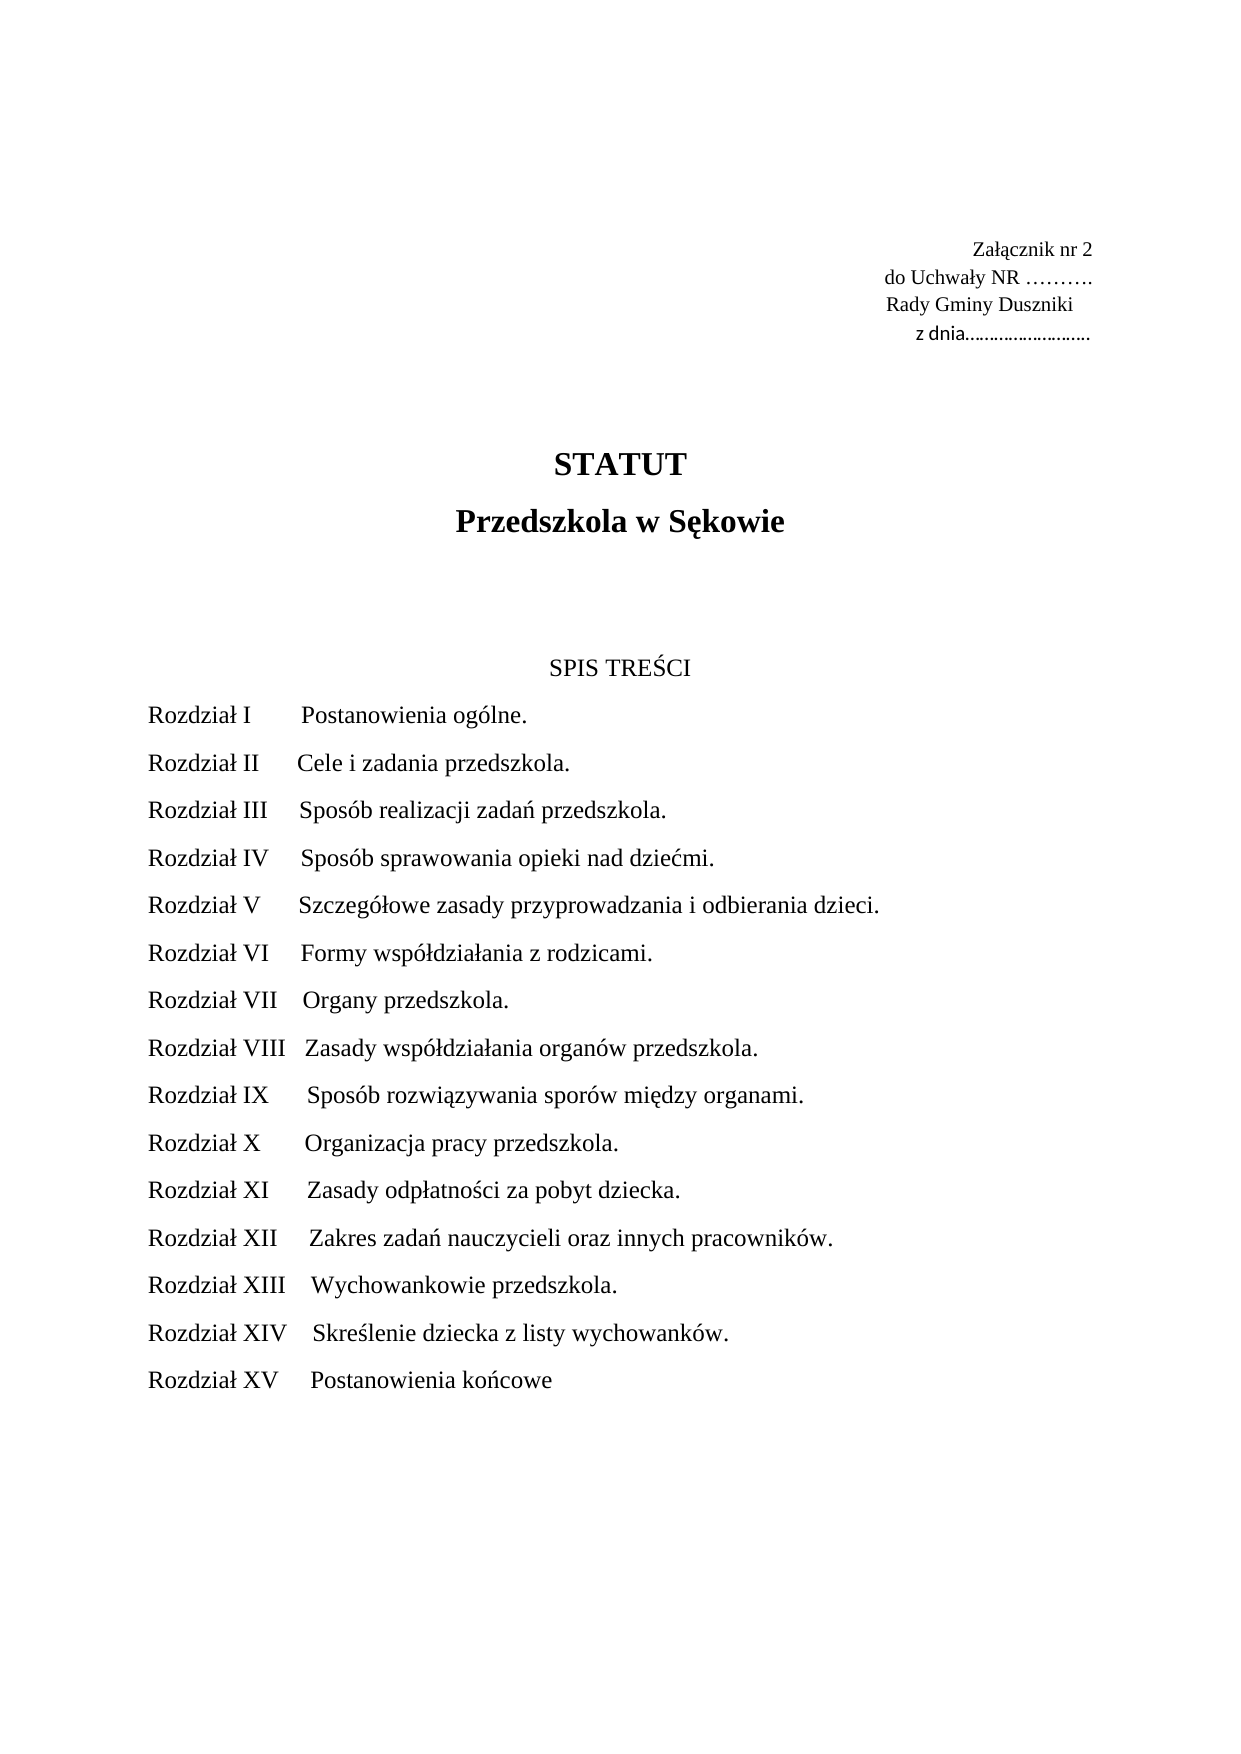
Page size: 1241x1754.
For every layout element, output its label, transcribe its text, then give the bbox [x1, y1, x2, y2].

text Rozdział III Sposób realizacji zadań przedszkola. [148, 795, 1093, 824]
text Przedszkola w Sękowie [148, 501, 1093, 539]
text Załącznik nr 2 [148, 205, 1093, 261]
text do Uchwały NR ………. [148, 264, 1093, 289]
text Rozdział II Cele i zadania przedszkola. [148, 748, 1093, 777]
text Rozdział IV Sposób sprawowania opieki nad dziećmi. [148, 843, 1093, 872]
text Rozdział XV Postanowienia końcowe [148, 1365, 1093, 1394]
text Rozdział I Postanowienia ogólne. [148, 700, 1093, 729]
text Rozdział VIII Zasady współdziałania organów przedszkola. [148, 1033, 1093, 1062]
text Rozdział XII Zakres zadań nauczycieli oraz innych pracowników. [148, 1223, 1093, 1252]
text Rozdział V Szczegółowe zasady przyprowadzania i odbierania dzieci. [148, 890, 1093, 919]
text z dnia…………………….. [148, 320, 1093, 345]
text Rozdział VII Organy przedszkola. [148, 985, 1093, 1014]
text Rozdział XIII Wychowankowie przedszkola. [148, 1270, 1093, 1299]
text Rozdział VI Formy współdziałania z rodzicami. [148, 938, 1093, 967]
text SPIS TREŚCI [148, 653, 1093, 682]
text Rozdział XI Zasady odpłatności za pobyt dziecka. [148, 1175, 1093, 1204]
text Rozdział XIV Skreślenie dziecka z listy wychowanków. [148, 1318, 1093, 1347]
text Rozdział IX Sposób rozwiązywania sporów między organami. [148, 1080, 1093, 1109]
text Rozdział X Organizacja pracy przedszkola. [148, 1128, 1093, 1157]
text Rady Gminy Duszniki [148, 292, 1093, 316]
text STATUT [148, 444, 1093, 482]
